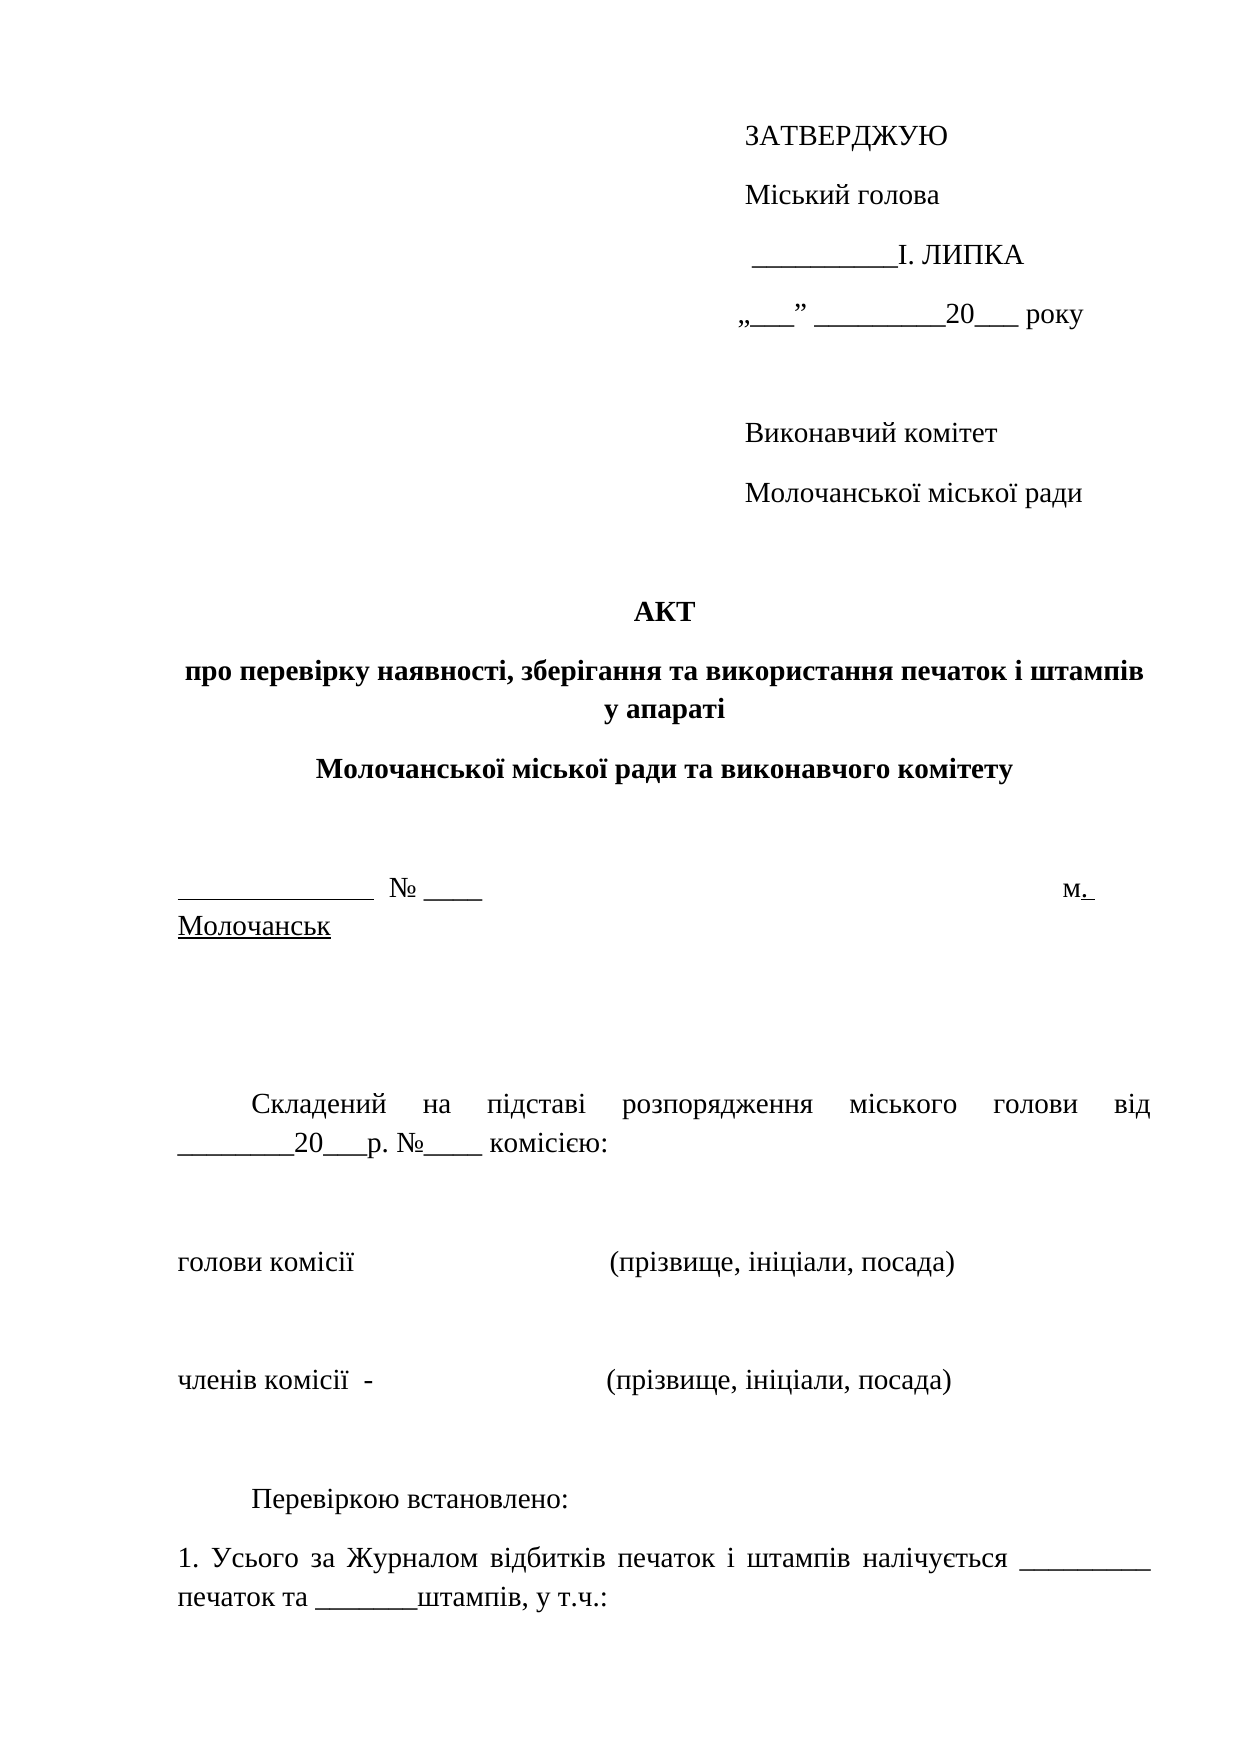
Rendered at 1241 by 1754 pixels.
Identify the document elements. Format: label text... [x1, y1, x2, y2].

text Молочанської міської ради [177, 475, 1152, 508]
text Перевіркою встановлено: [177, 1481, 1152, 1515]
text Складений на підставі розпорядження міського голови від ________20___р. №____ комісією: [177, 1086, 1152, 1158]
text ЗАТВЕРДЖУЮ [693, 118, 1152, 152]
text Виконавчий комітет [177, 415, 1152, 448]
text голови комісії (прізвище, ініціали, посада) [177, 1244, 1152, 1277]
text __________І. ЛИПКА [177, 237, 1152, 270]
text членів комісії - (прізвище, ініціали, посада) [177, 1362, 1152, 1396]
text № ____ м. Молочанськ [177, 870, 1152, 942]
text Молочанської міської ради та виконавчого комітету [177, 751, 1152, 784]
text 1. Усього за Журналом відбитків печаток і штампів налічується _________ печаток та _______штампів, у т.ч.: [177, 1541, 1152, 1613]
text про перевірку наявності, зберігання та використання печаток і штампів у апараті [177, 653, 1152, 725]
text АКТ [177, 594, 1152, 627]
text Міський голова [177, 177, 1152, 211]
text „___” _________20___ року [177, 296, 1152, 330]
